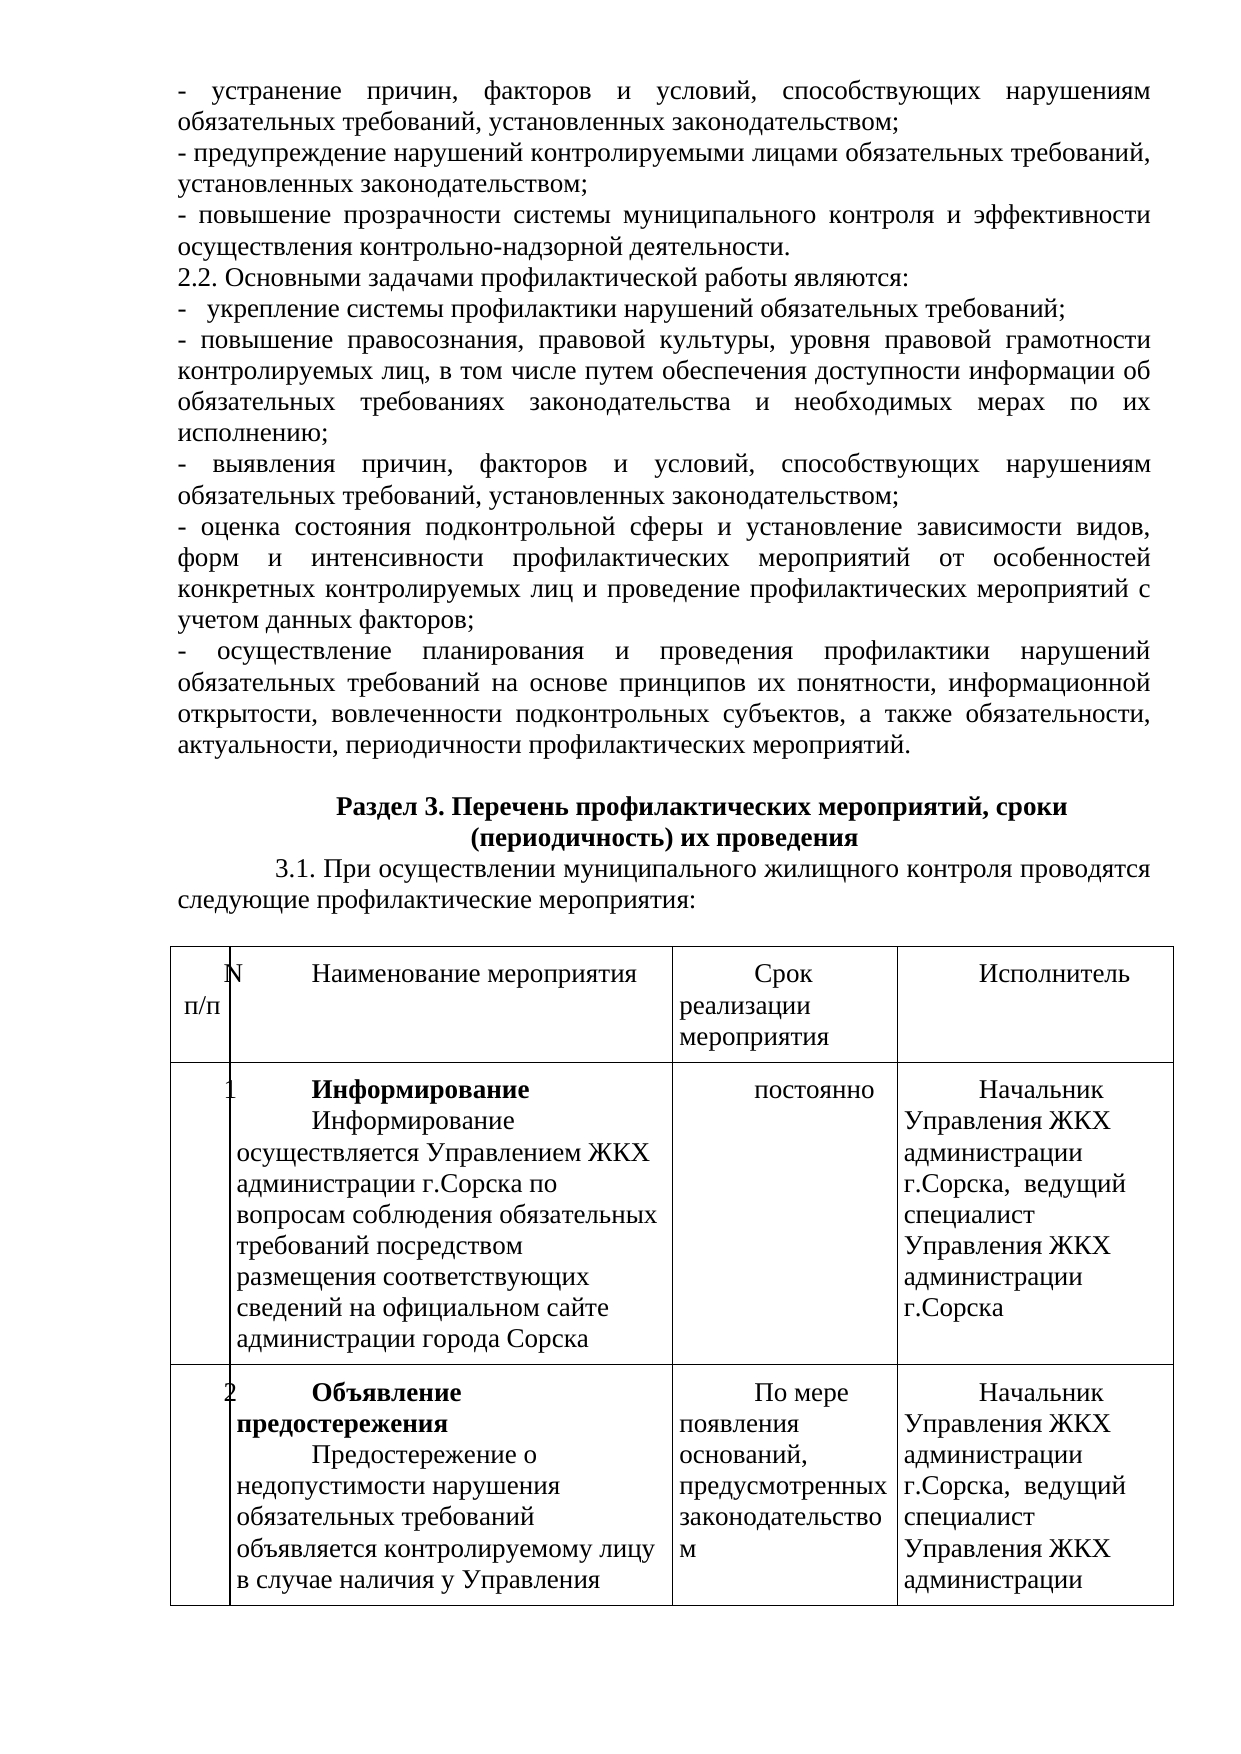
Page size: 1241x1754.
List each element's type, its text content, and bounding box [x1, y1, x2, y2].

text 3.1. При осуществлении муниципального жилищного контроля проводятся следующие профилактические мероприятия: [177, 852, 1152, 915]
table_header Срок реализации мероприятия [673, 947, 897, 1062]
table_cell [673, 1365, 897, 1604]
title - выявления причин, факторов и условий, способствующих нарушениям обязательных требований, установленных законодательством; [177, 448, 1152, 510]
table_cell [231, 1365, 672, 1604]
text Раздел 3. Перечень профилактических мероприятий, сроки (периодичность) их проведения [177, 790, 1152, 852]
table_cell постоянно [673, 1063, 897, 1364]
title - предупреждение нарушений контролируемыми лицами обязательных требований, установленных законодательством; [177, 136, 1152, 198]
title - повышение прозрачности системы муниципального контроля и эффективности осуществления контрольно-надзорной деятельности. [177, 198, 1152, 261]
title - осуществление планирования и проведения профилактики нарушений обязательных требований на основе принципов их понятности, информационной открытости, вовлеченности подконтрольных субъектов, а также обязательности, актуальности, периодичности профилактических мероприятий. [177, 634, 1152, 759]
table_header Наименование мероприятия [231, 947, 672, 1062]
table_header Исполнитель [898, 947, 1173, 1062]
table_header N п/п [171, 947, 229, 1062]
title - устранение причин, факторов и условий, способствующих нарушениям обязательных требований, установленных законодательством; [177, 74, 1152, 136]
table_cell Начальник Управления ЖКХ администрации г.Сорска, ведущий специалист Управления ЖКХ администрации г.Сорска [898, 1063, 1173, 1364]
title - оценка состояния подконтрольной сферы и установление зависимости видов, форм и интенсивности профилактических мероприятий от особенностей конкретных контролируемых лиц и проведение профилактических мероприятий с учетом данных факторов; [177, 510, 1152, 634]
table_cell Информирование Информирование осуществляется Управлением ЖКХ администрации г.Сорска по вопросам соблюдения обязательных требований посредством размещения соответствующих сведений на официальном сайте администрации города Сорска [231, 1063, 672, 1364]
table_cell 1 [171, 1063, 229, 1364]
title 2.2. Основными задачами профилактической работы являются: [177, 261, 1152, 292]
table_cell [898, 1365, 1173, 1604]
table_cell 2 [171, 1365, 229, 1604]
title - укрепление системы профилактики нарушений обязательных требований; [177, 292, 1152, 323]
title - повышение правосознания, правовой культуры, уровня правовой грамотности контролируемых лиц, в том числе путем обеспечения доступности информации об обязательных требованиях законодательства и необходимых мерах по их исполнению; [177, 323, 1152, 448]
